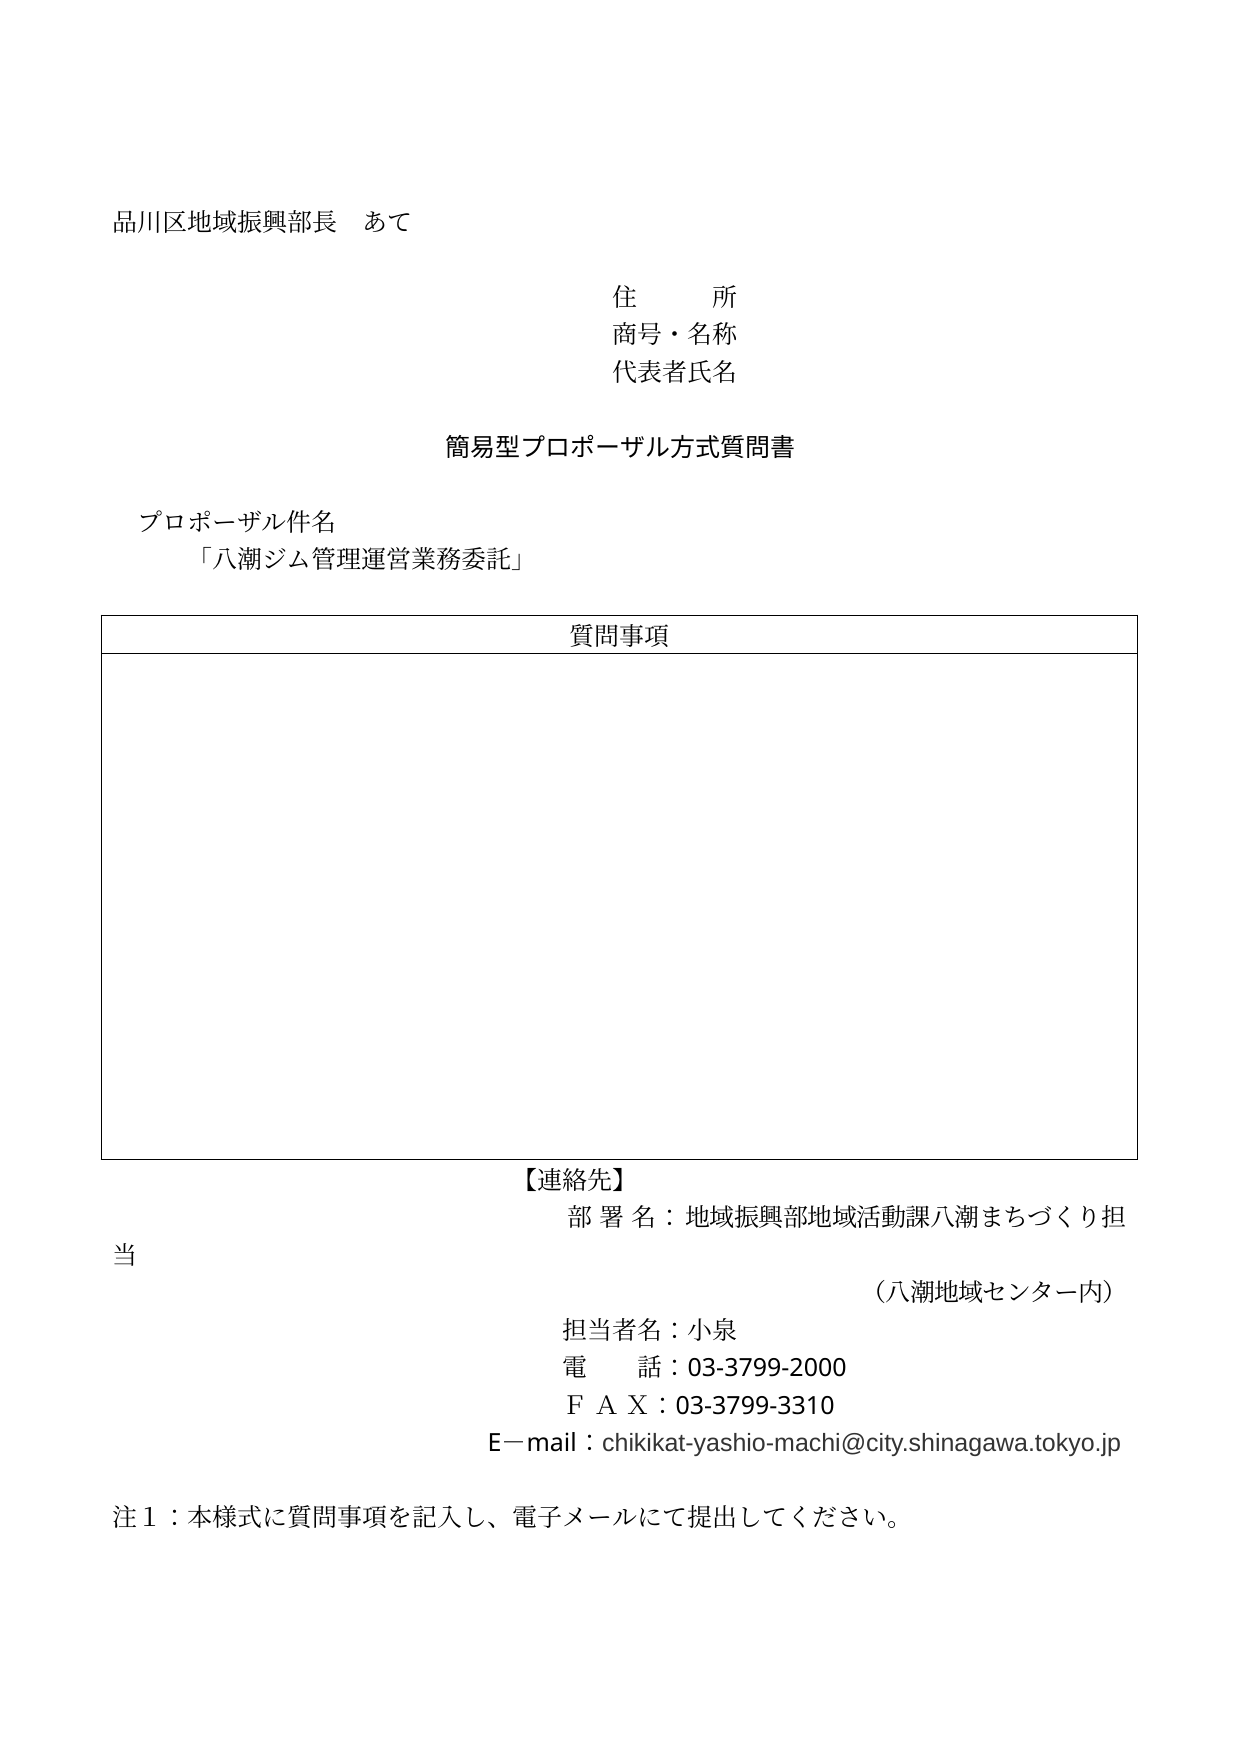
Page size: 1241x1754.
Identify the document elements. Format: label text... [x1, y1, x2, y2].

table_cell [102, 654, 1137, 1158]
table_header 質問事項 [102, 616, 1137, 653]
text 電 話：03-3799-2000 [112, 1347, 1128, 1384]
text 商号・名称 [112, 314, 1128, 352]
text プロポーザル件名 [112, 502, 1128, 539]
text E－mail：chikikat-yashio-machi@city.shinagawa.tokyo.jp [112, 1422, 1128, 1459]
text 代表者氏名 [112, 352, 1128, 389]
text 【連絡先】 [112, 1160, 1128, 1197]
text （八潮地域センター内） [112, 1272, 1128, 1309]
text 担当者名：小泉 [112, 1309, 1128, 1347]
text Ｆ Ａ Ｘ：03-3799-3310 [112, 1384, 1128, 1422]
text 「八潮ジム管理運営業務委託」 [112, 539, 1128, 577]
text 住 所 [112, 277, 1128, 314]
text 注１：本様式に質問事項を記入し、電子メールにて提出してください。 [112, 1497, 1128, 1534]
text 品川区地域振興部長 あて [112, 202, 1128, 239]
text 簡易型プロポーザル方式質問書 [112, 427, 1128, 464]
text 部 署 名：地域振興部地域活動課八潮まちづくり担当 [112, 1197, 1128, 1272]
